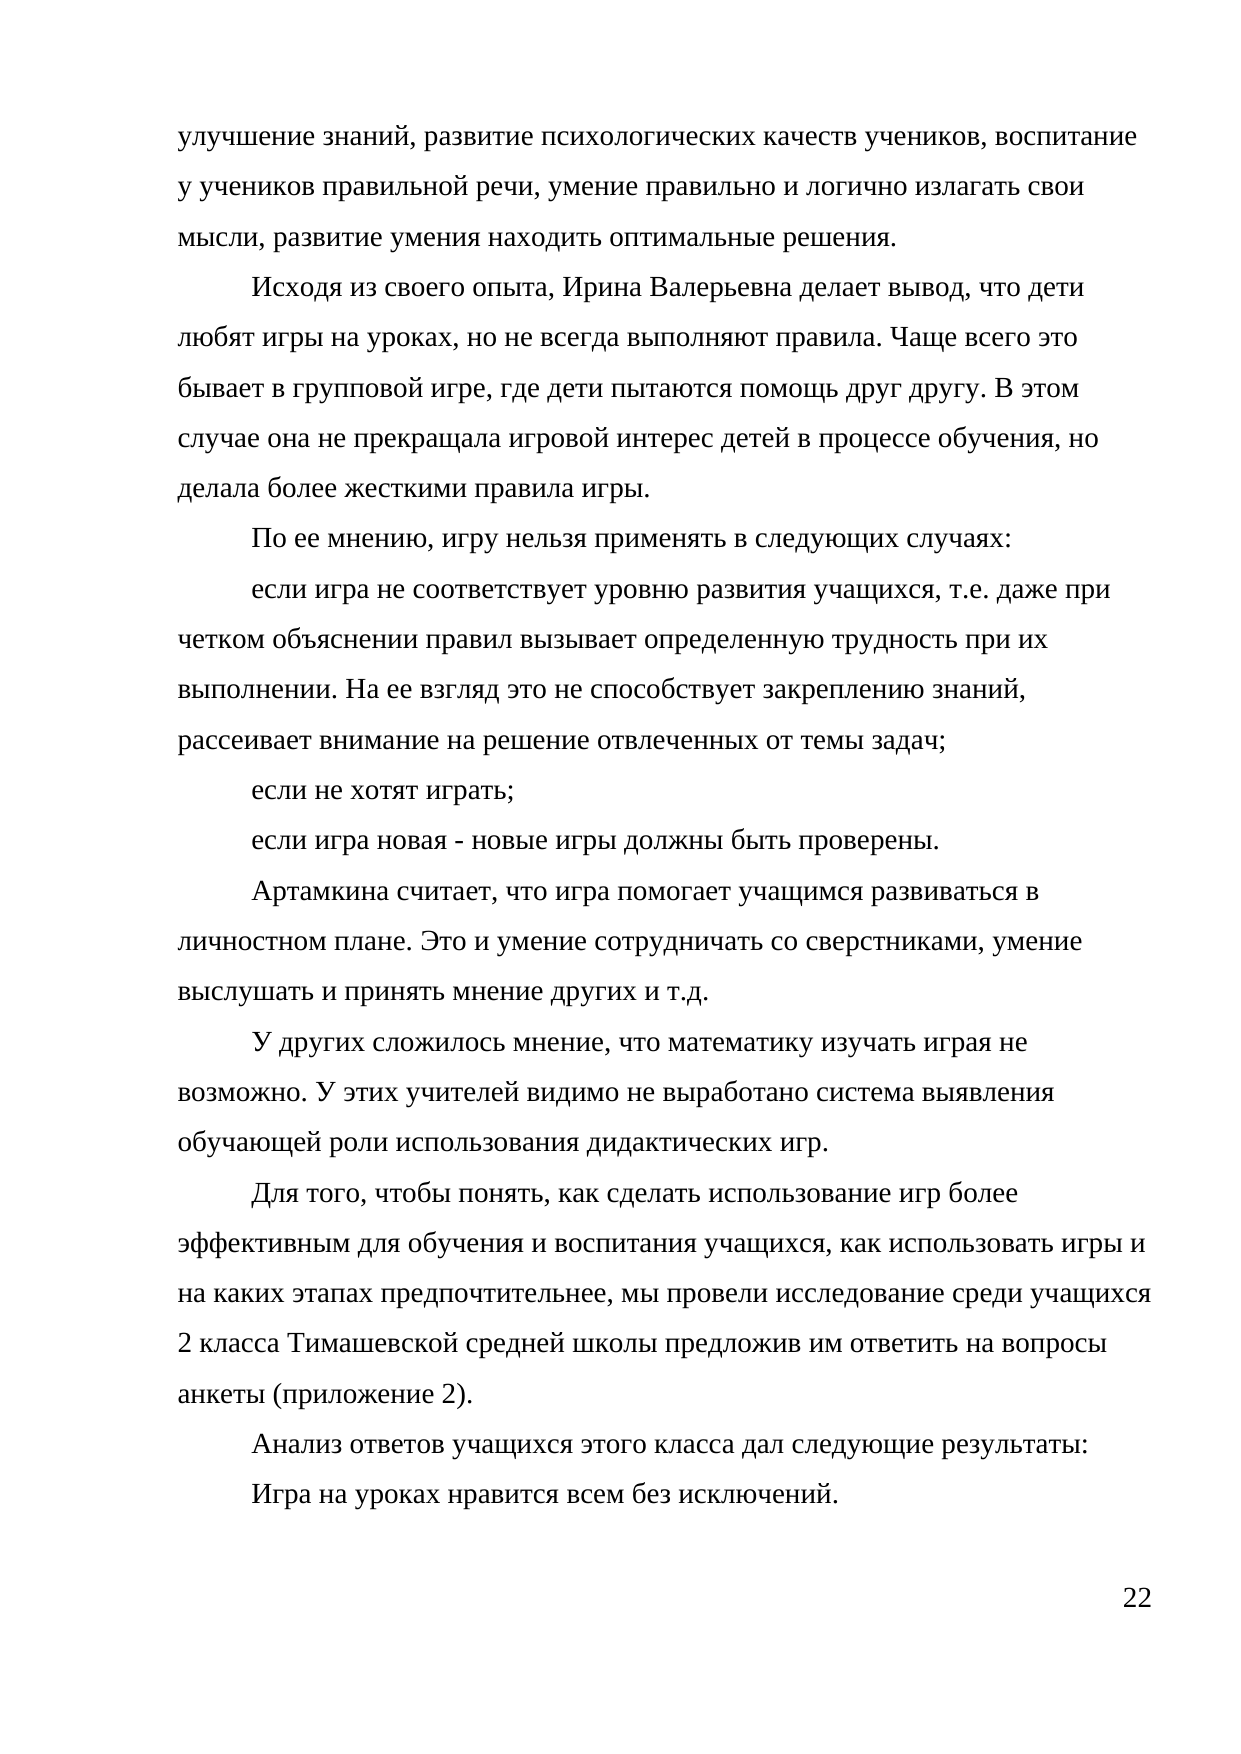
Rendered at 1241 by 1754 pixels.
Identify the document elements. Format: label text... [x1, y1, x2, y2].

text По ее мнению, игру нельзя применять в следующих случаях: [177, 521, 1152, 554]
text Анализ ответов учащихся этого класса дал следующие результаты: [177, 1426, 1152, 1460]
text Для того, чтобы понять, как сделать использование игр более эффективным для обучения и воспитания учащихся, как использовать игры и на каких этапах предпочтительнее, мы провели исследование среди учащихся 2 класса Тимашевской средней школы предложив им ответить на вопросы анкеты (приложение 2). [177, 1175, 1152, 1409]
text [177, 118, 1152, 252]
text Артамкина считает, что игра помогает учащимся развиваться в личностном плане. Это и умение сотрудничать со сверстниками, умение выслушать и принять мнение других и т.д. [177, 873, 1152, 1007]
text У других сложилось мнение, что математику изучать играя не возможно. У этих учителей видимо не выработано система выявления обучающей роли использования дидактических игр. [177, 1024, 1152, 1158]
text Исходя из своего опыта, Ирина Валерьевна делает вывод, что дети любят игры на уроках, но не всегда выполняют правила. Чаще всего это бывает в групповой игре, где дети пытаются помощь друг другу. В этом случае она не прекращала игровой интерес детей в процессе обучения, но делала более жесткими правила игры. [177, 269, 1152, 504]
text если игра новая - новые игры должны быть проверены. [177, 822, 1152, 856]
text Игра на уроках нравится всем без исключений. [177, 1477, 1152, 1510]
text если не хотят играть; [177, 772, 1152, 806]
text если игра не соответствует уровню развития учащихся, т.е. даже при четком объяснении правил вызывает определенную трудность при их выполнении. На ее взгляд это не способствует закреплению знаний, рассеивает внимание на решение отвлеченных от темы задач; [177, 571, 1152, 755]
